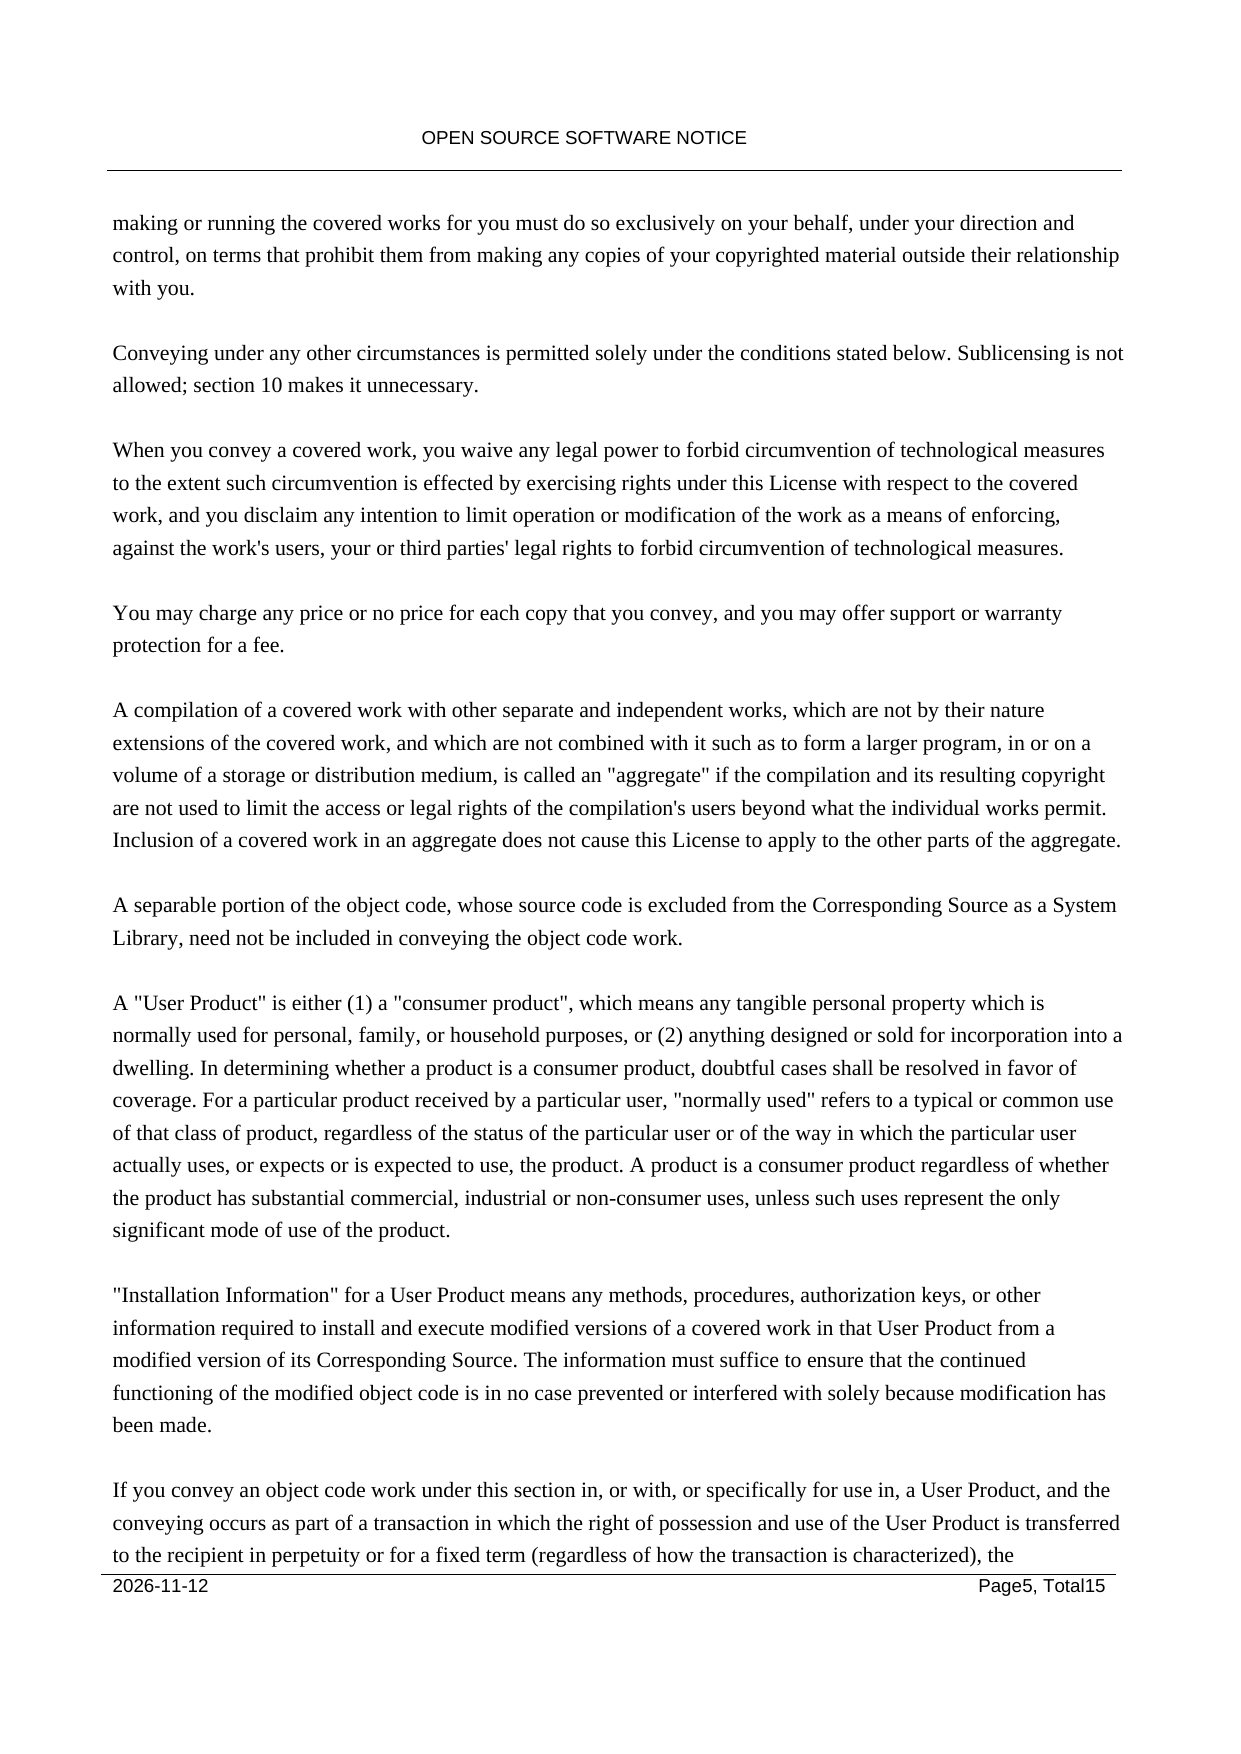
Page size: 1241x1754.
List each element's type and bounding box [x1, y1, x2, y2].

text [112, 206, 1128, 1571]
